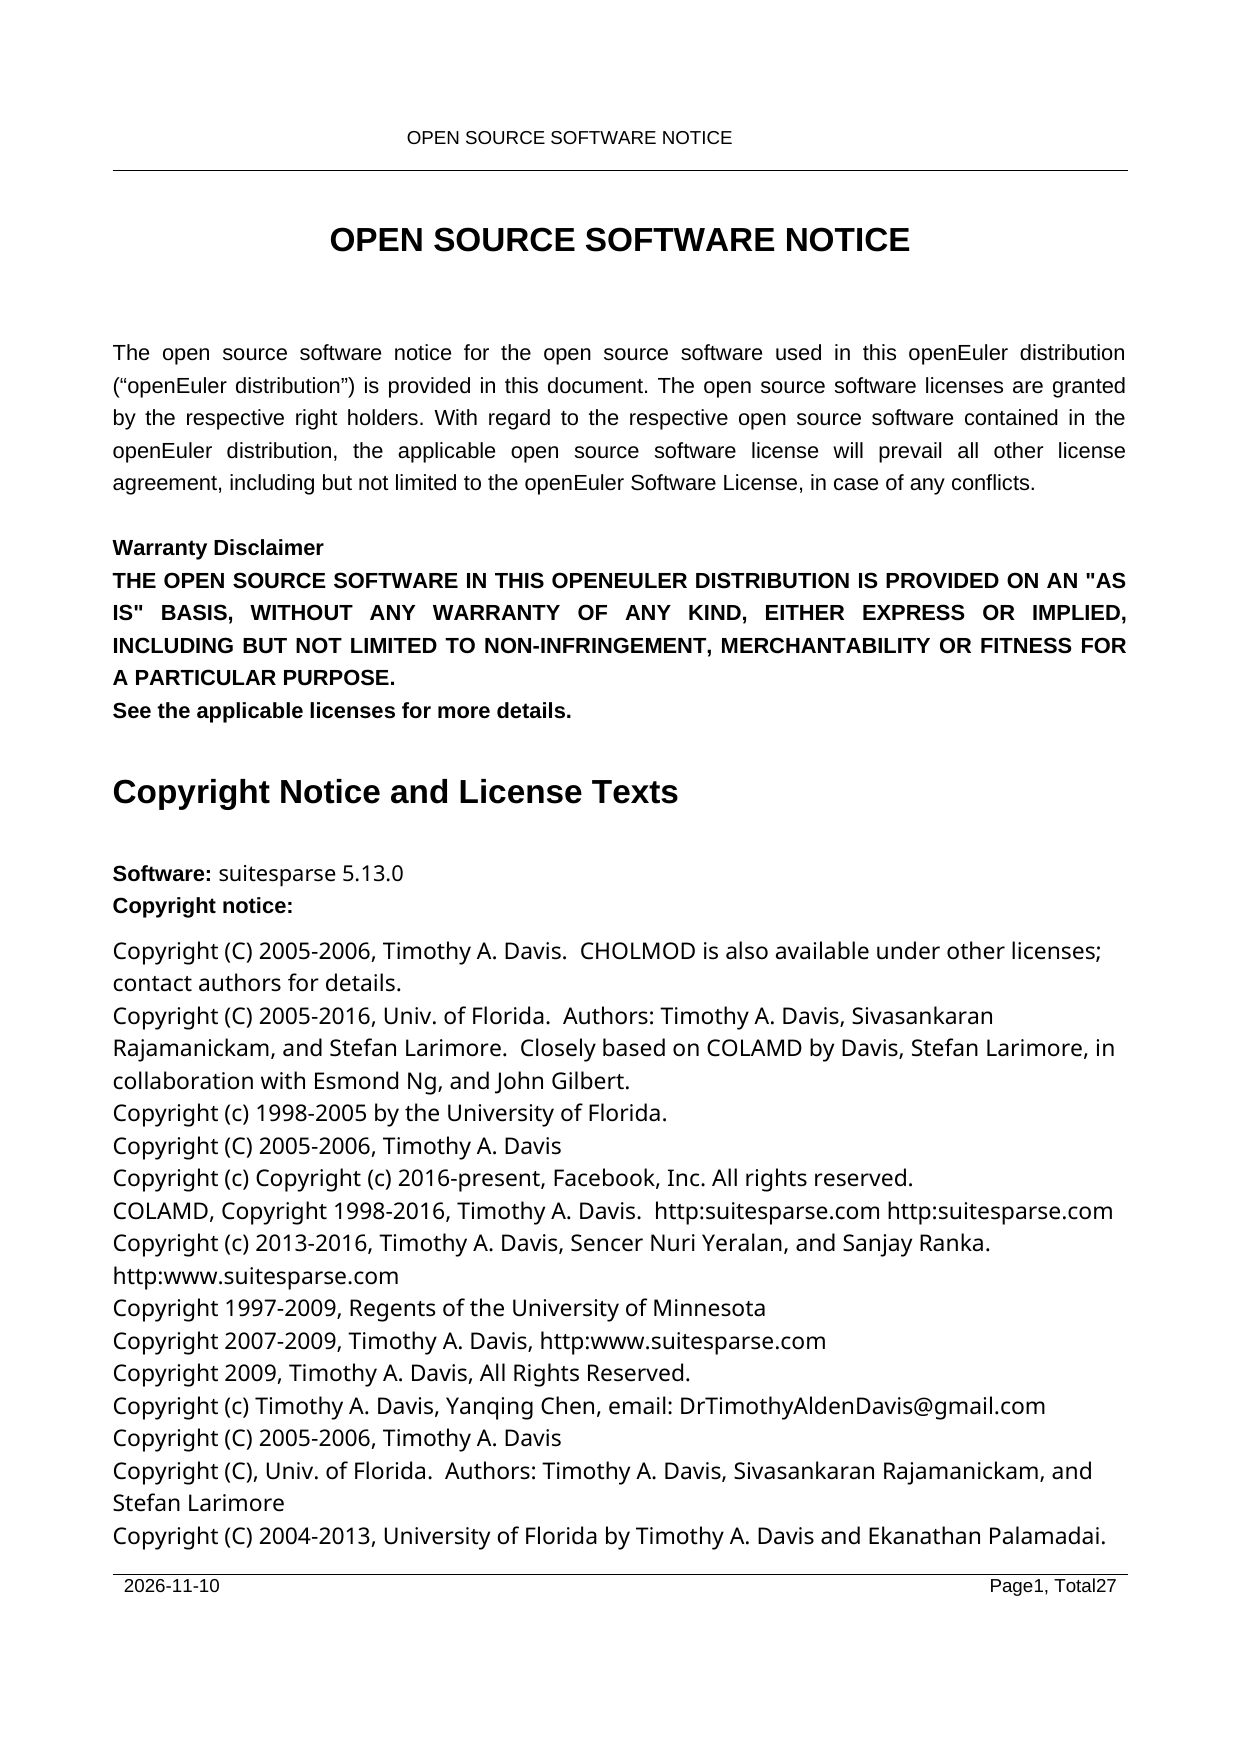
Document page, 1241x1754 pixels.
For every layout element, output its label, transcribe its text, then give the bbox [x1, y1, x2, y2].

title Software: suitesparse 5.13.0 [112, 856, 1128, 889]
text OPEN SOURCE SOFTWARE NOTICE [112, 206, 1128, 271]
text The open source software notice for the open source software used in this openEuler distribution (“openEuler distribution”) is provided in this document. The open source software licenses are granted by the respective right holders. With regard to the respective open source software contained in the openEuler distribution, the applicable open source software license will prevail all other license agreement, including but not limited to the openEuler Software License, in case of any conflicts. [112, 336, 1128, 499]
text Copyright notice: [112, 889, 1128, 921]
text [112, 934, 1128, 1551]
text Copyright Notice and License Texts [112, 759, 1128, 824]
text Warranty Disclaimer [112, 531, 1128, 564]
text THE OPEN SOURCE SOFTWARE IN THIS OPENEULER DISTRIBUTION IS PROVIDED ON AN "AS IS" BASIS, WITHOUT ANY WARRANTY OF ANY KIND, EITHER EXPRESS OR IMPLIED, INCLUDING BUT NOT LIMITED TO NON-INFRINGEMENT, MERCHANTABILITY OR FITNESS FOR A PARTICULAR PURPOSE. See the applicable licenses for more details. [112, 564, 1128, 726]
